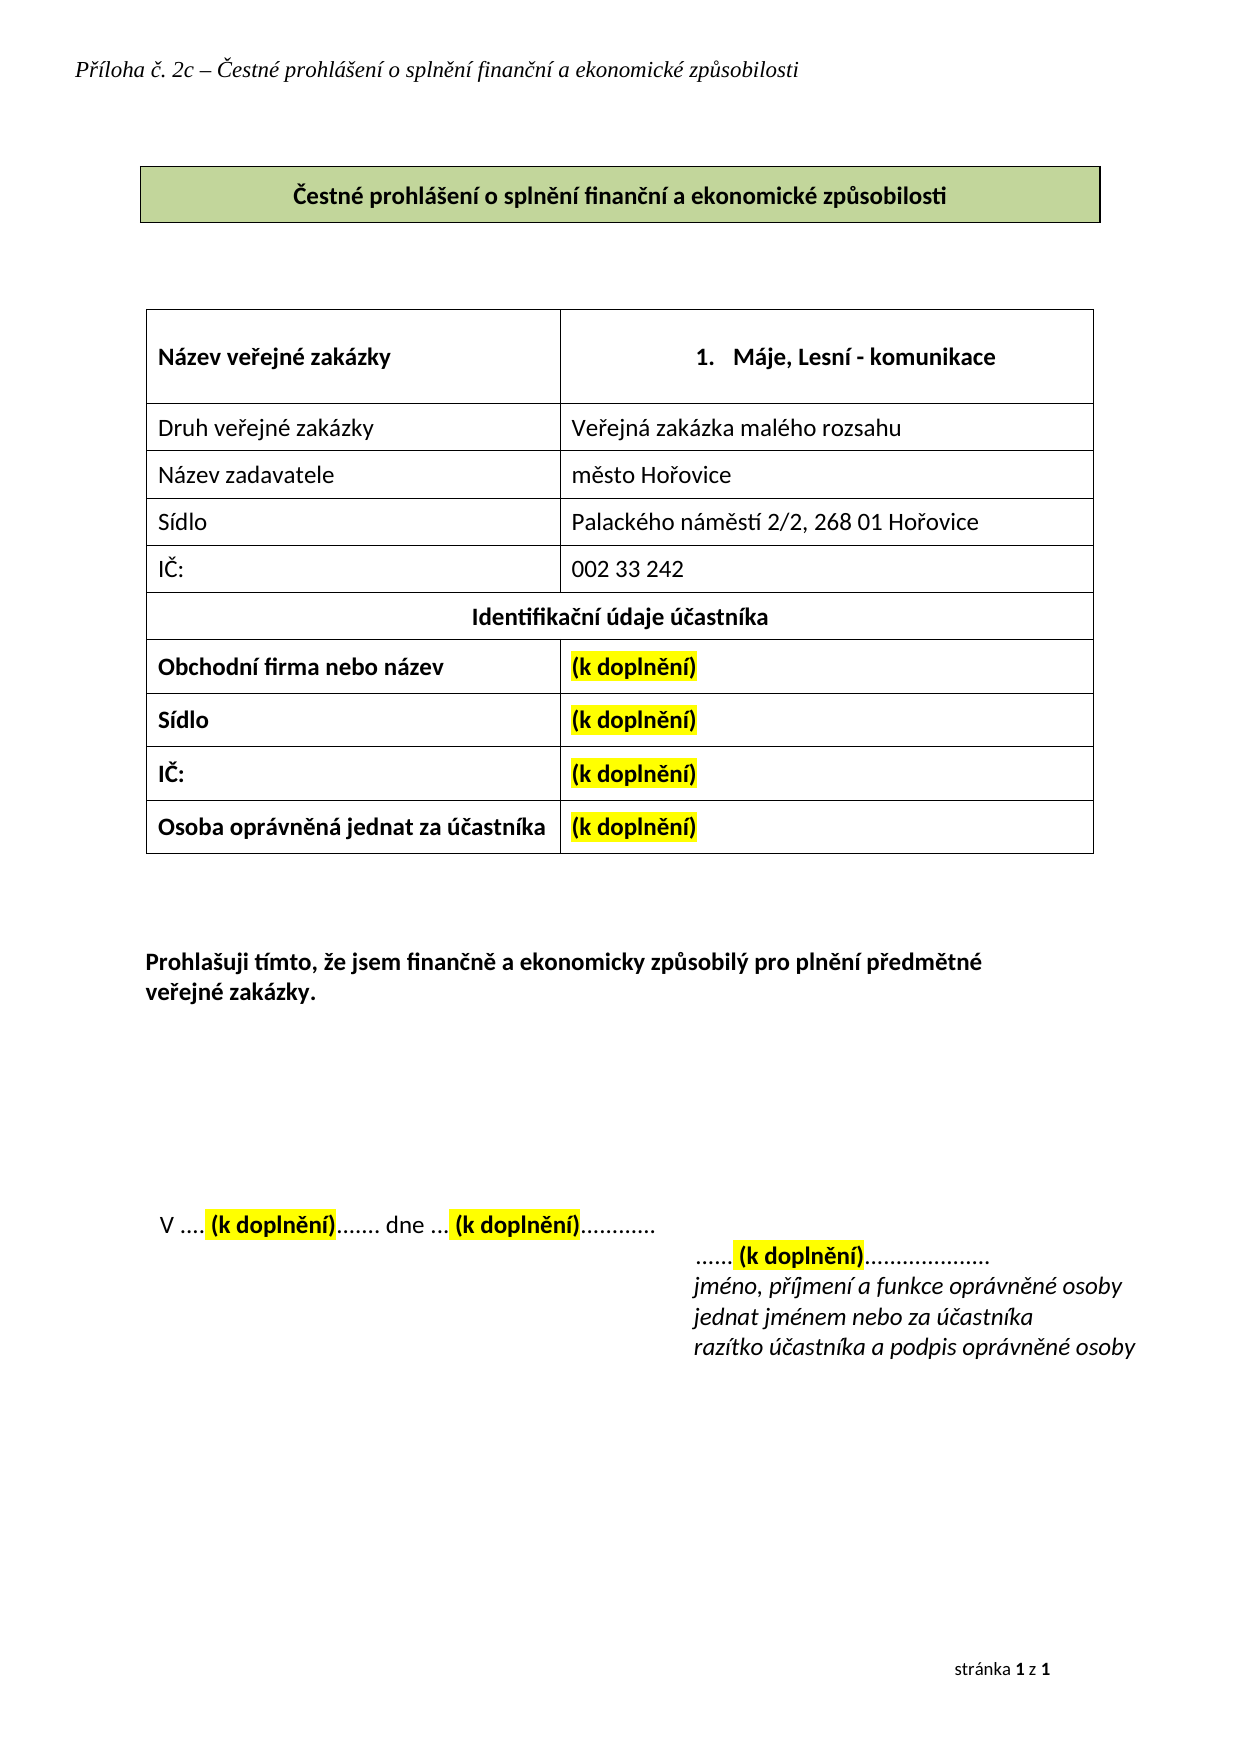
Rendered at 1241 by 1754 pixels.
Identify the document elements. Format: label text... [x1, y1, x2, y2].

table_cell Veřejná zakázka malého rozsahu [561, 404, 1093, 450]
table_cell Palackého náměstí 2/2, 268 01 Hořovice [561, 499, 1093, 544]
text razítko účastníka a podpis oprávněné osoby [75, 1331, 1165, 1362]
table_header Máje, Lesní - komunikace [561, 310, 1093, 403]
text V .... (k doplnění)....... dne ... (k doplnění)............ [580, 1209, 1165, 1240]
table_cell Sídlo [147, 499, 560, 544]
list Prohlašuji tímto, že jsem finančně a ekonomicky způsobilý pro plnění předmětné [134, 946, 1165, 976]
list veřejné zakázky. [134, 976, 1165, 1007]
table_cell (k doplnění) [561, 694, 1093, 746]
table_cell 002 33 242 [561, 546, 1093, 592]
table_cell Název zadavatele [147, 451, 560, 497]
table_cell Osoba oprávněná jednat za účastníka [147, 801, 560, 853]
text jméno, příjmení a funkce oprávněné osoby jednat jménem nebo za účastníka [694, 1270, 1165, 1331]
table_cell (k doplnění) [561, 640, 1093, 692]
table_cell město Hořovice [561, 451, 1093, 497]
table_cell (k doplnění) [561, 747, 1093, 799]
table_cell Identifikační údaje účastníka [147, 593, 1093, 639]
table_header Název veřejné zakázky [147, 310, 560, 403]
table_cell IČ: [147, 747, 560, 799]
table_cell Sídlo [147, 694, 560, 746]
text V .... (k doplnění)....... dne ... (k doplnění)............ [75, 1209, 205, 1240]
text ...... (k doplnění).................... [864, 1240, 1165, 1270]
table_cell IČ: [147, 546, 560, 592]
table_header Čestné prohlášení o splnění finanční a ekonomické způsobilosti [141, 167, 1099, 222]
text ...... (k doplnění).................... [75, 1240, 733, 1270]
table_cell (k doplnění) [561, 801, 1093, 853]
table_cell Obchodní firma nebo název [147, 640, 560, 692]
table_cell Druh veřejné zakázky [147, 404, 560, 450]
